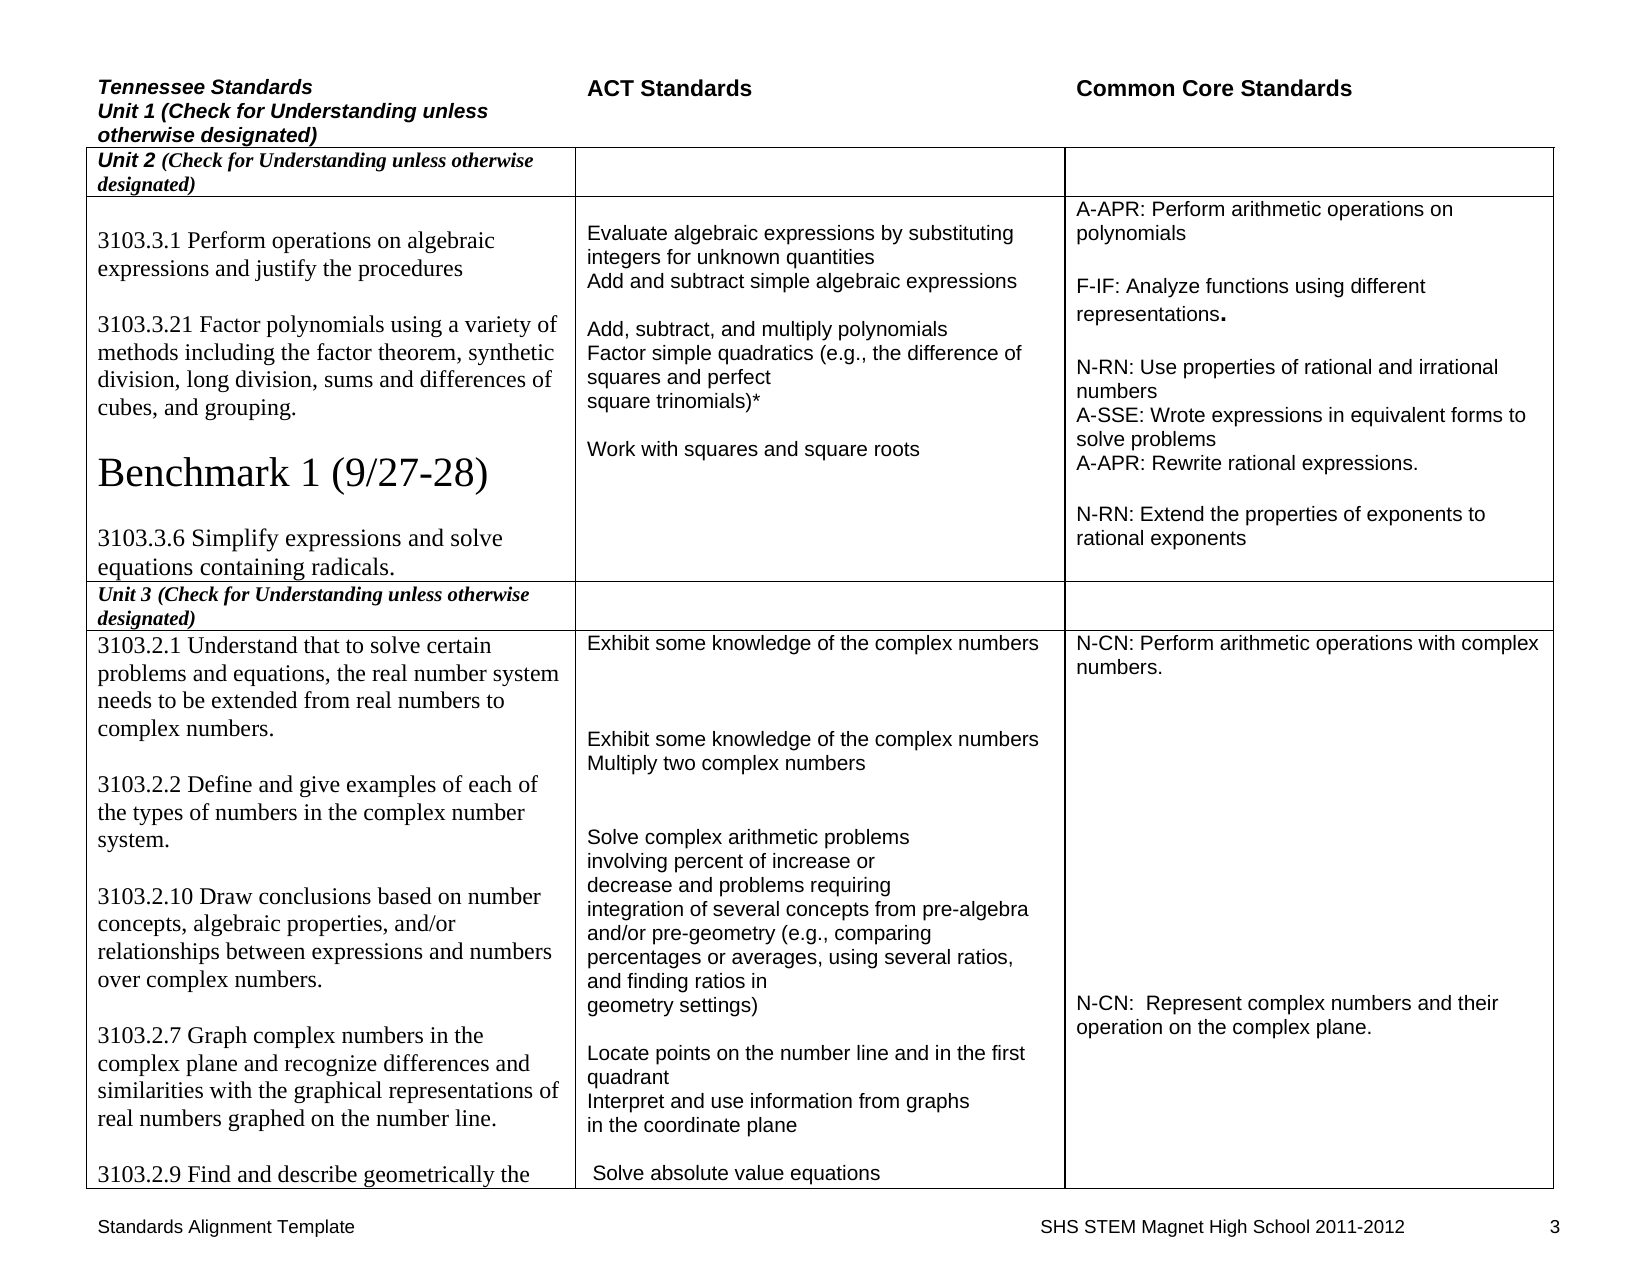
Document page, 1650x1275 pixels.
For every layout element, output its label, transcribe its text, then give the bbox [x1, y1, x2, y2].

table_cell [1066, 582, 1553, 630]
table_cell Evaluate algebraic expressions by substituting integers for unknown quantities Add and subtract simple algebraic expressions Add, subtract, and multiply polynomials Factor simple quadratics (e.g., the difference of squares and perfect square trinomials)* Work with squares and square roots [576, 197, 1064, 581]
table_cell Unit 2 (Check for Understanding unless otherwise designated) [87, 148, 575, 196]
table_cell A-APR: Perform arithmetic operations on polynomials F-IF: Analyze functions using different representations. N-RN: Use properties of rational and irrational numbers A-SSE: Wrote expressions in equivalent forms to solve problems A-APR: Rewrite rational expressions. N-RN: Extend the properties of exponents to rational exponents [1066, 197, 1553, 581]
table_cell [87, 631, 575, 1188]
table_header Standards Unit 1 (Check for Understanding unless otherwise designated) [86, 75, 576, 147]
table_cell 3103.3.1 Perform operations on algebraic expressions and justify the procedures 3103.3.21 Factor polynomials using a variety of methods including the factor theorem, synthetic division, long division, sums and differences of cubes, and grouping. Benchmark 1 (9/27-28) 3103.3.6 Simplify expressions and solve equations containing radicals. [87, 197, 575, 581]
table_cell [576, 148, 1064, 196]
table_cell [1066, 631, 1553, 1188]
table_cell Unit 3 (Check for Understanding unless otherwise designated) [87, 582, 575, 630]
table_cell [1066, 148, 1553, 196]
table_cell [576, 582, 1064, 630]
table_header ACT Standards [576, 75, 1065, 147]
table_header Common Core Standards [1065, 75, 1555, 147]
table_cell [576, 631, 1064, 1188]
